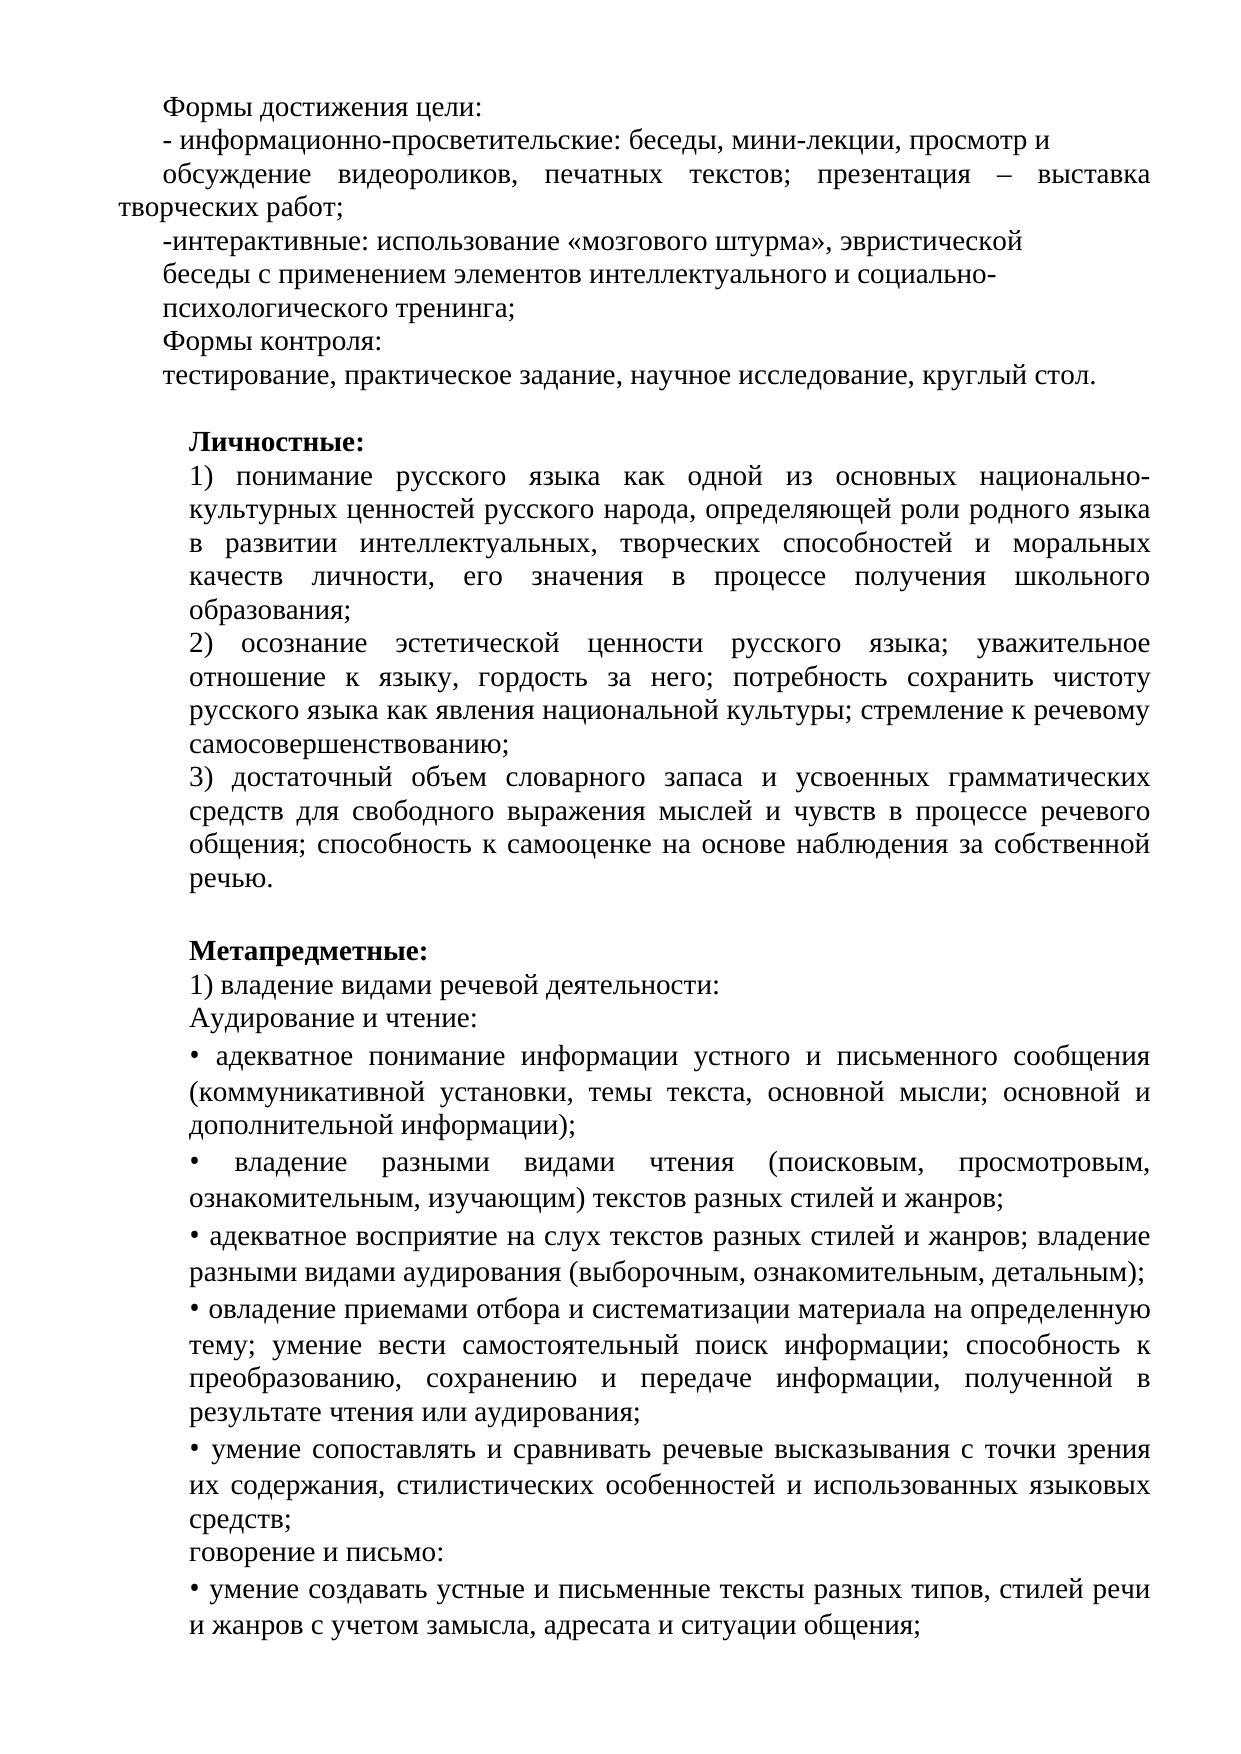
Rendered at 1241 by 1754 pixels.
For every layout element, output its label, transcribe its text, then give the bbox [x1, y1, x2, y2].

text -интерактивные: использование «мозгового штурма», эвристической [118, 223, 1152, 256]
text - информационно-просветительские: беседы, мини-лекции, просмотр и [118, 122, 1152, 156]
text обсуждение видеороликов, печатных текстов; презентация – выставка творческих работ; [118, 156, 1152, 223]
text Формы контроля: [118, 323, 1152, 357]
text Аудирование и чтение: [189, 1000, 1152, 1034]
text • адекватное понимание информации устного и письменного сообщения (коммуникативной установки, темы текста, основной мысли; основной и дополнительной информации); [189, 1034, 1152, 1141]
text беседы с применением элементов интеллектуального и социально- [118, 256, 1152, 290]
text • владение разными видами чтения (поисковым, просмотровым, ознакомительным, изучающим) текстов разных стилей и жанров; [189, 1141, 1152, 1214]
text 1) владение видами речевой деятельности: [189, 967, 1152, 1000]
text тестирование, практическое задание, научное исследование, круглый стол. [118, 357, 1152, 391]
text • умение создавать устные и письменные тексты разных типов, стилей речи и жанров с учетом замысла, адресата и ситуации общения; [189, 1568, 1152, 1641]
text психологического тренинга; [118, 290, 1152, 323]
text Личностные: [189, 424, 1152, 458]
text • овладение приемами отбора и систематизации материала на определенную тему; умение вести самостоятельный поиск информации; способность к преобразованию, сохранению и передаче информации, полученной в результате чтения или аудирования; [189, 1287, 1152, 1427]
text • умение сопоставлять и сравнивать речевые высказывания с точки зрения их содержания, стилистических особенностей и использованных языковых средств; [189, 1427, 1152, 1534]
text 1) понимание русского языка как одной из основных национально-культурных ценностей русского народа, определяющей роли родного языка в развитии интеллектуальных, творческих способностей и моральных качеств личности, его значения в процессе получения школьного образования; [189, 458, 1152, 625]
text Формы достижения цели: [118, 89, 1152, 122]
text Метапредметные: [189, 933, 1152, 967]
text говорение и письмо: [189, 1534, 1152, 1568]
text 2) осознание эстетической ценности русского языка; уважительное отношение к языку, гордость за него; потребность сохранить чистоту русского языка как явления национальной культуры; стремление к речевому самосовершенствованию; [189, 625, 1152, 759]
text • адекватное восприятие на слух текстов разных стилей и жанров; владение разными видами аудирования (выборочным, ознакомительным, детальным); [189, 1214, 1152, 1287]
text 3) достаточный объем словарного запаса и усвоенных грамматических средств для свободного выражения мыслей и чувств в процессе речевого общения; способность к самооценке на основе наблюдения за собственной речью. [189, 759, 1152, 894]
